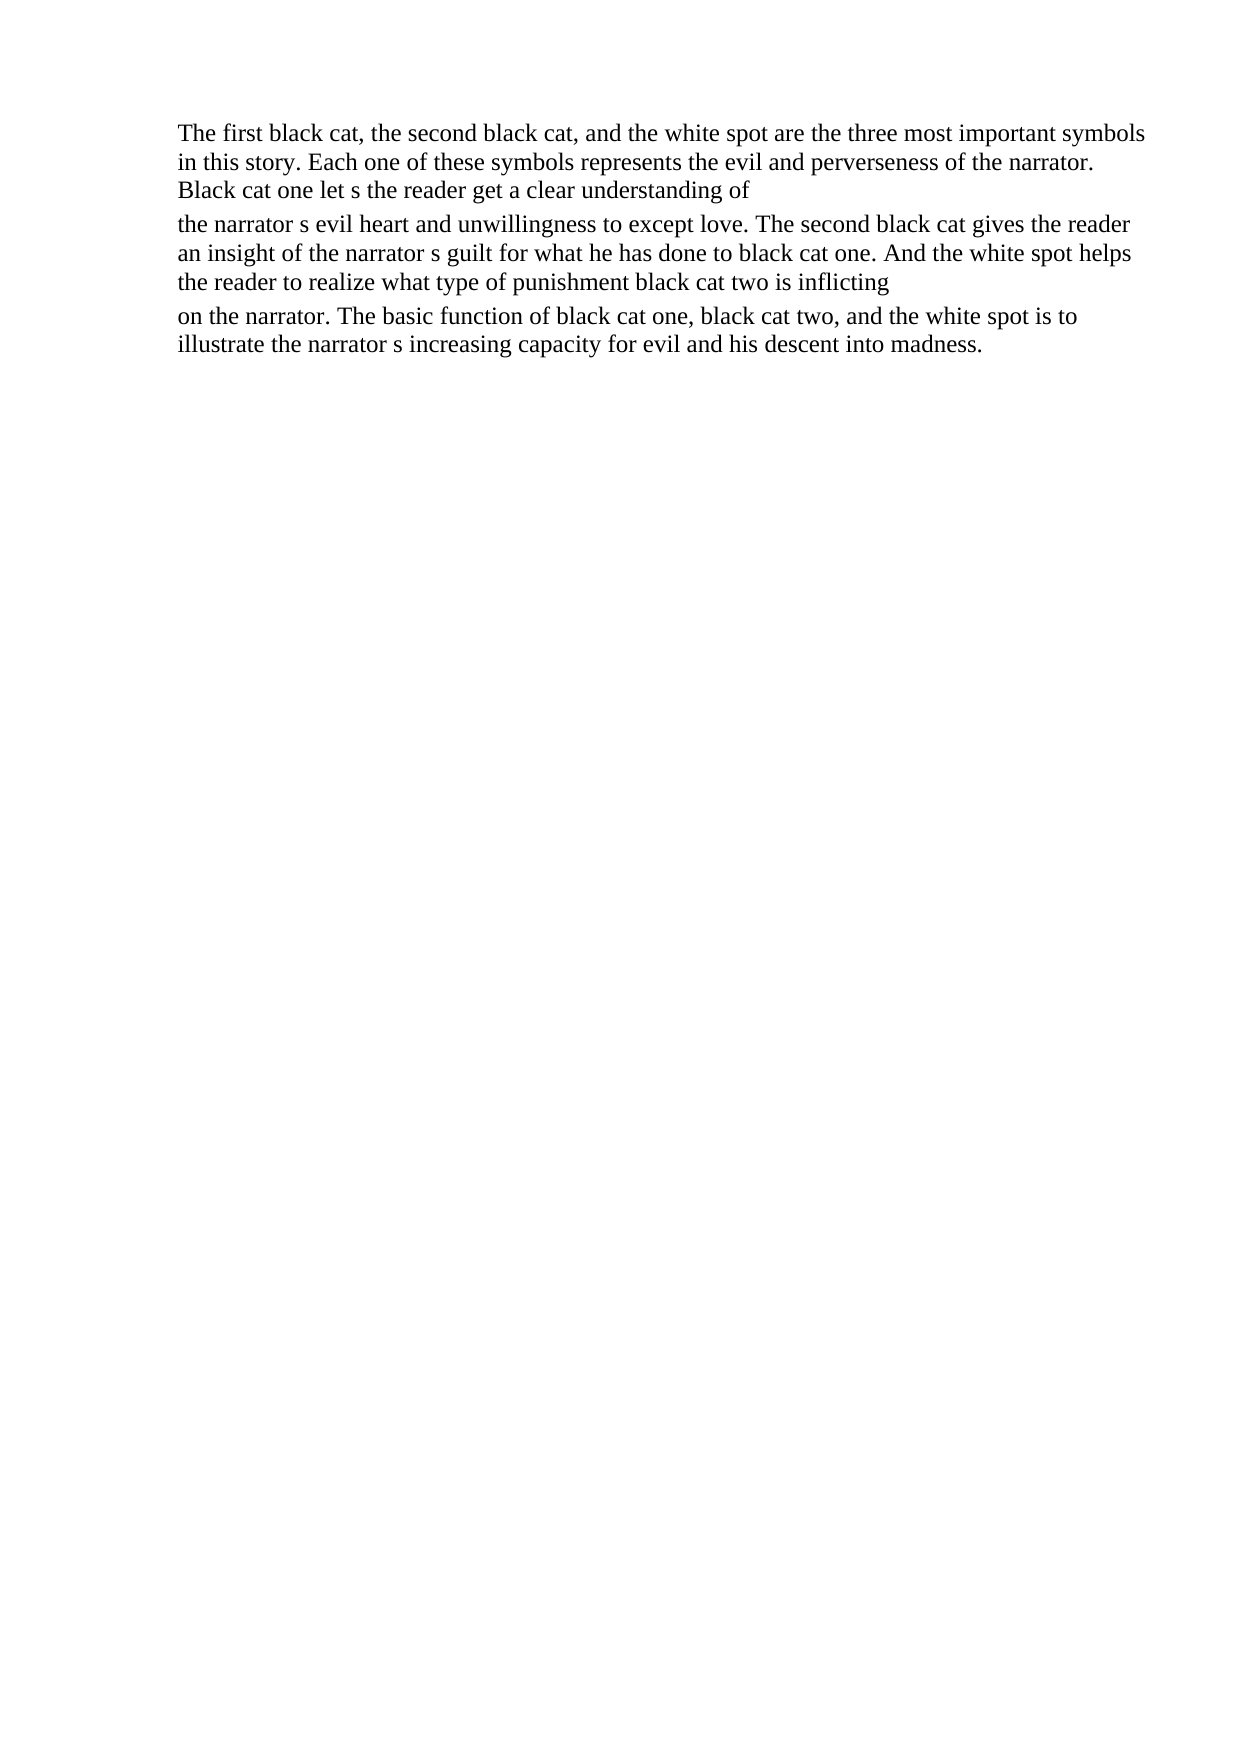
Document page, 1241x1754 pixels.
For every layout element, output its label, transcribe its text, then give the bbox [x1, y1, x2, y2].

text on the narrator. The basic function of black cat one, black cat two, and the white spot is to illustrate the narrator s increasing capacity for evil and his descent into madness. [177, 301, 1152, 358]
text The first black cat, the second black cat, and the white spot are the three most important symbols in this story. Each one of these symbols represents the evil and perverseness of the narrator. Black cat one let s the reader get a clear understanding of [177, 118, 1152, 204]
text the narrator s evil heart and unwillingness to except love. The second black cat gives the reader an insight of the narrator s guilt for what he has done to black cat one. And the white spot helps the reader to realize what type of punishment black cat two is inflicting [177, 209, 1152, 296]
